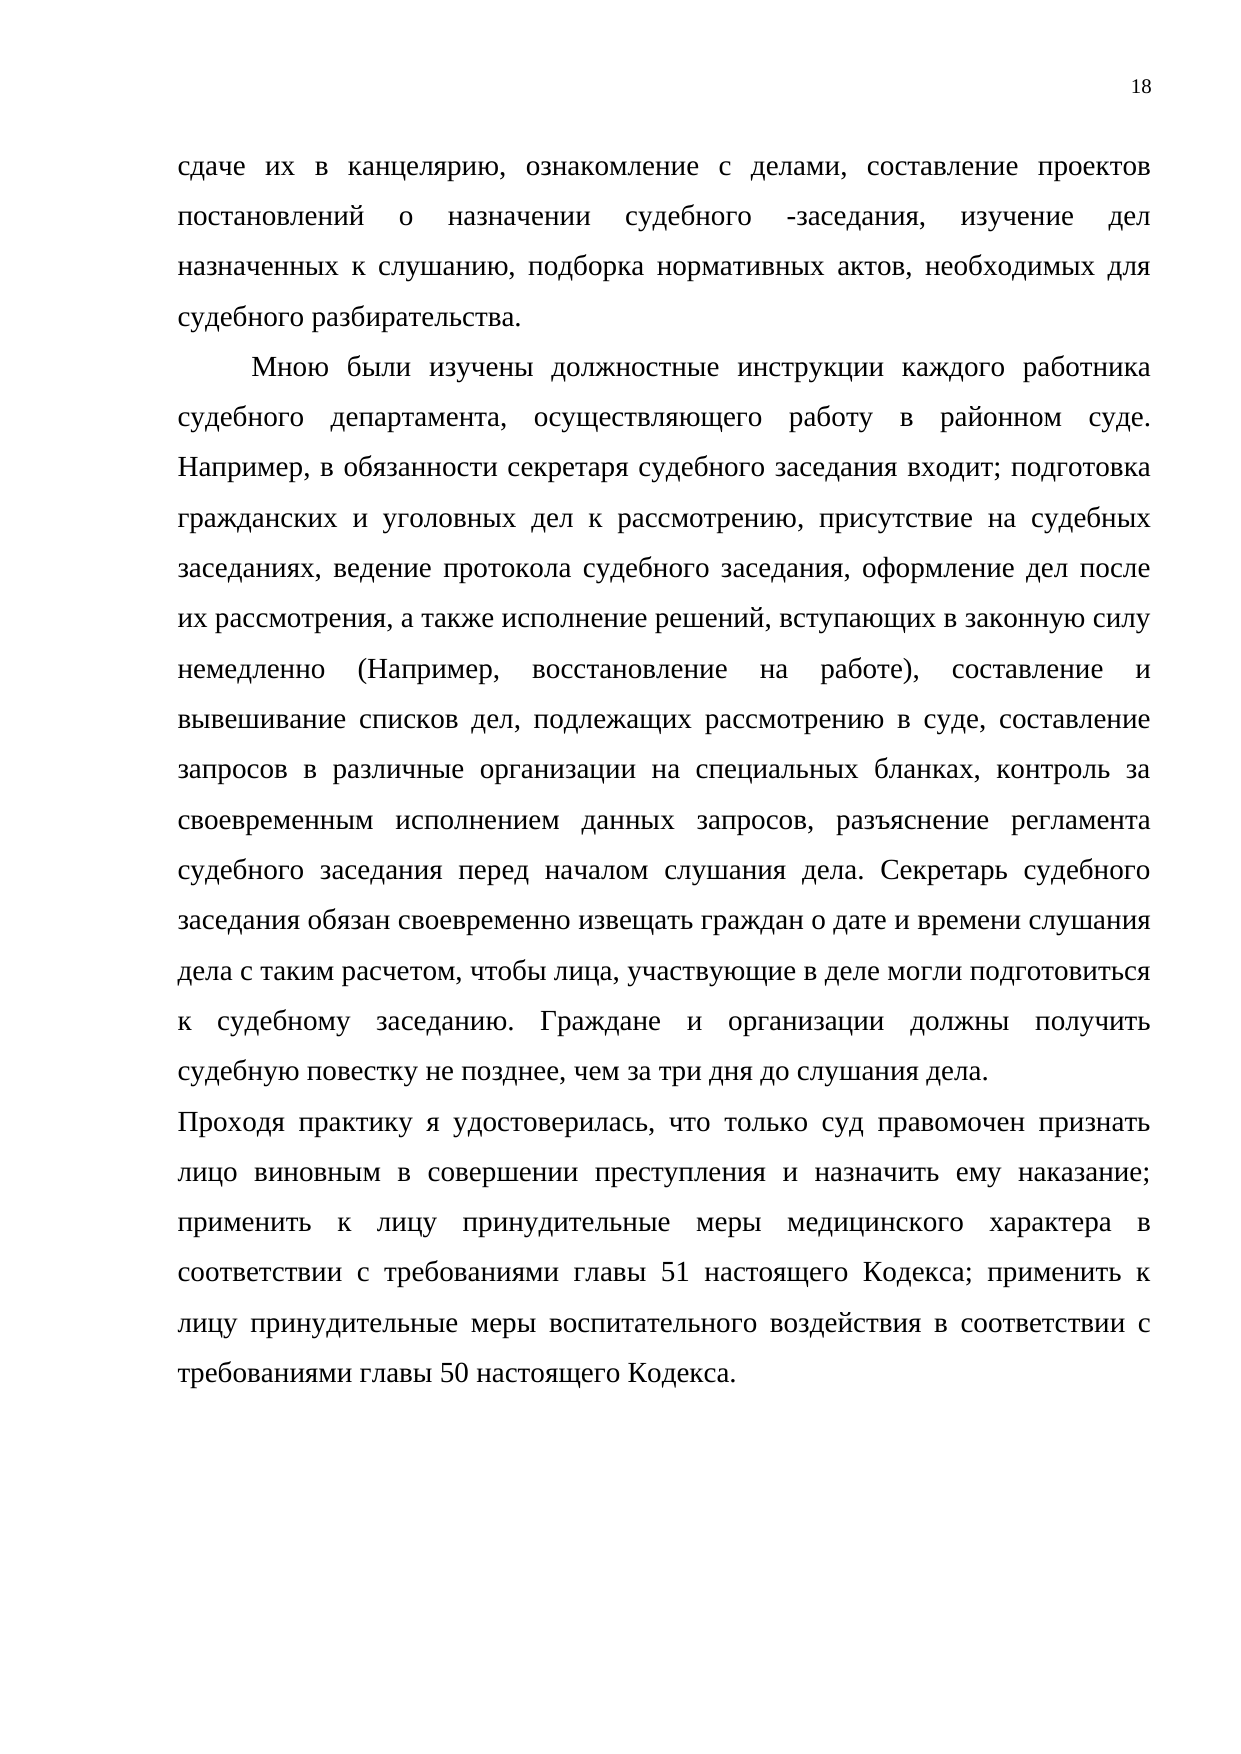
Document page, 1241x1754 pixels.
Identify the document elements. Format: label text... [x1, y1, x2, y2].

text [177, 148, 1152, 332]
text Мною были изучены должностные инструкции каждого работника судебного департамента, осуществляющего работу в районном суде. Например, в обязанности секретаря судебного заседания входит; подготовка гражданских и уголовных дел к рассмотрению, присутствие на судебных заседаниях, ведение протокола судебного заседания, оформление дел после их рассмотрения, а также исполнение решений, вступающих в законную силу немедленно (Например, восстановление на работе), составление и вывешивание списков дел, подлежащих рассмотрению в суде, составление запросов в различные организации на специальных бланках, контроль за своевременным исполнением данных запросов, разъяснение регламента судебного заседания перед началом слушания дела. Секретарь судебного заседания обязан своевременно извещать граждан о дате и времени слушания дела с таким расчетом, чтобы лица, участвующие в деле могли подготовиться к судебному заседанию. Граждане и организации должны получить судебную повестку не позднее, чем за три дня до слушания дела. [177, 349, 1152, 1087]
text Проходя практику я удостоверилась, что только суд правомочен признать лицо виновным в совершении преступления и назначить ему наказание; применить к лицу принудительные меры медицинского характера в соответствии с требованиями главы 51 настоящего Кодекса; применить к лицу принудительные меры воспитательного воздействия в соответствии с требованиями главы 50 настоящего Кодекса. [177, 1104, 1152, 1389]
